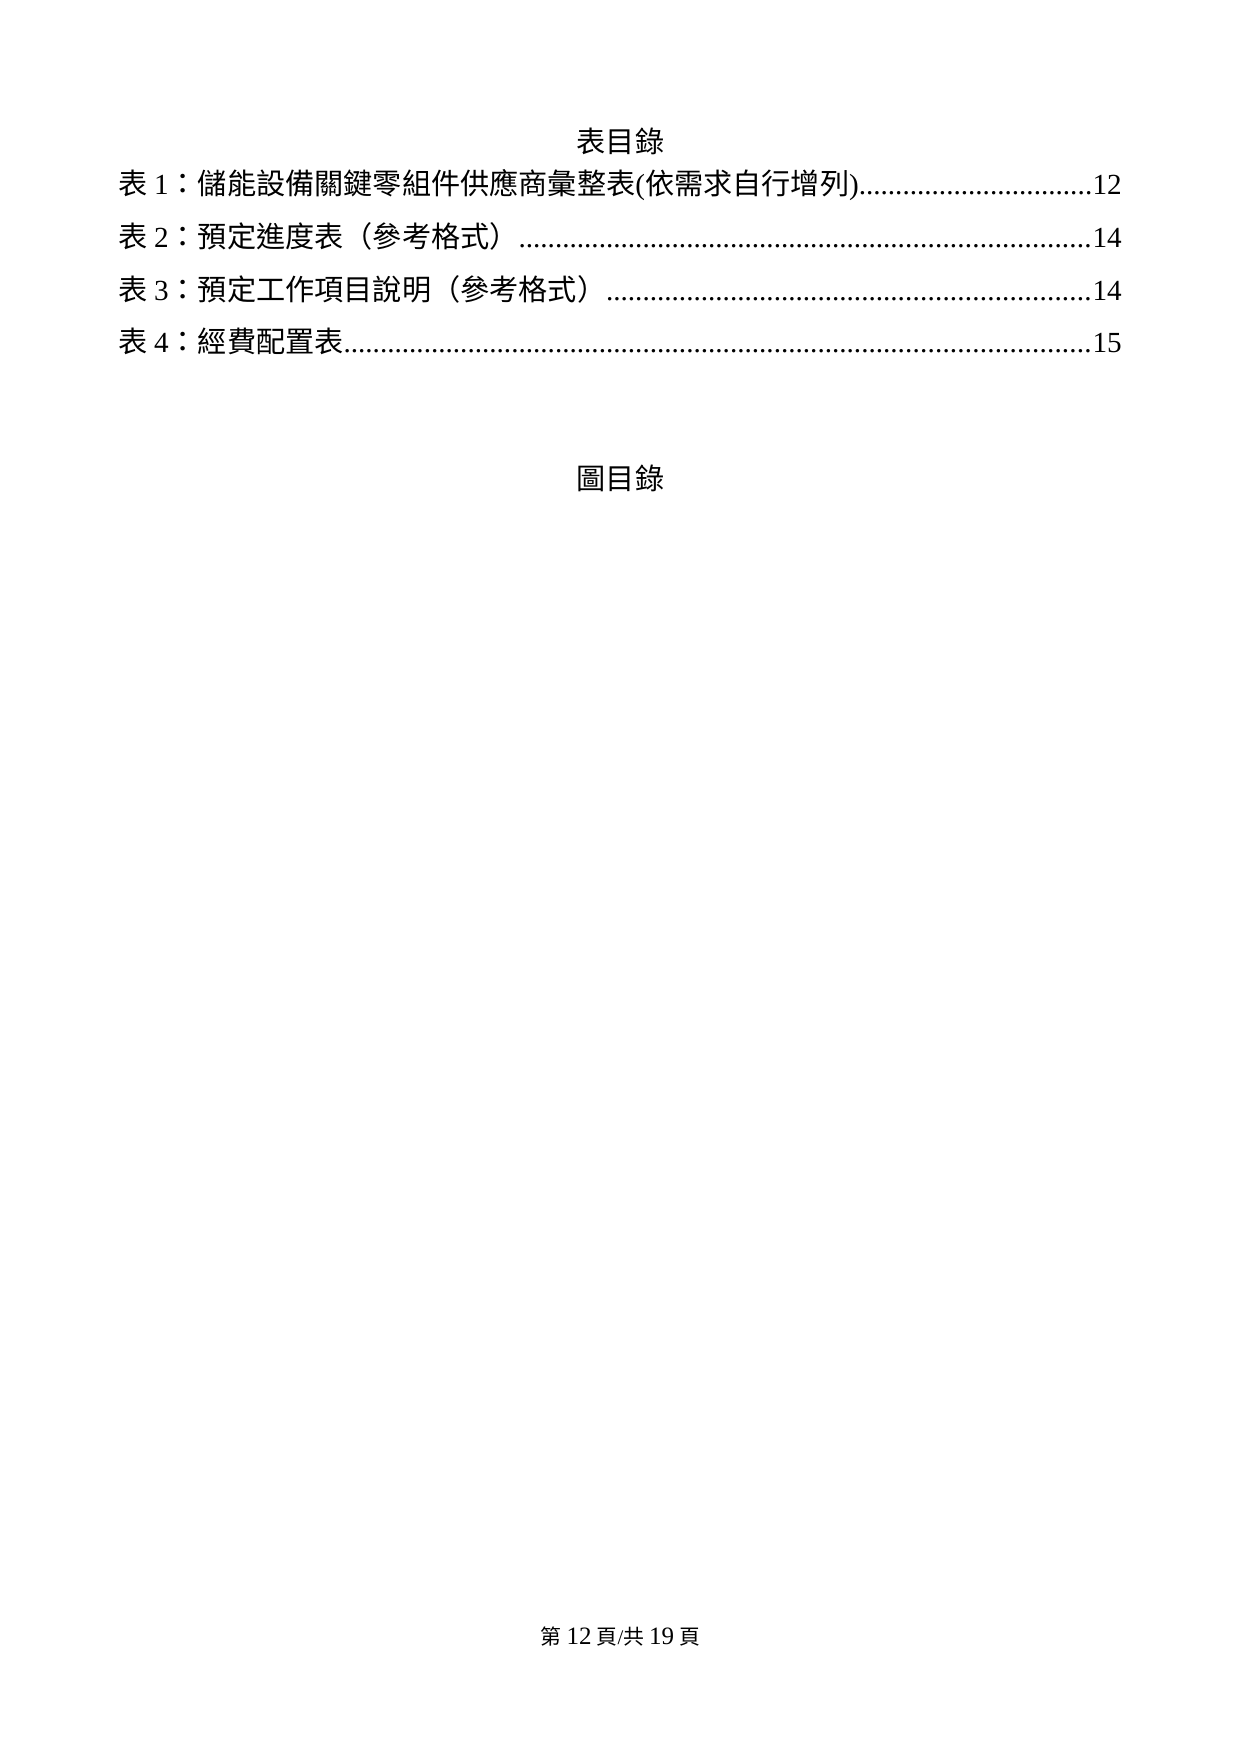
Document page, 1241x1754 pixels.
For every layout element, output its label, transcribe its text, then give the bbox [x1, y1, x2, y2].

text 表目錄 [118, 118, 1122, 160]
text 表 2：預定進度表（參考格式） 14 [118, 213, 1122, 256]
text 表 1：儲能設備關鍵零組件供應商彙整表(依需求自行增列) 12 [118, 160, 1122, 203]
text 圖目錄 [118, 455, 1122, 498]
text 表 3：預定工作項目說明（參考格式） 14 [118, 266, 1122, 308]
text 表 4：經費配置表 15 [118, 319, 1122, 361]
